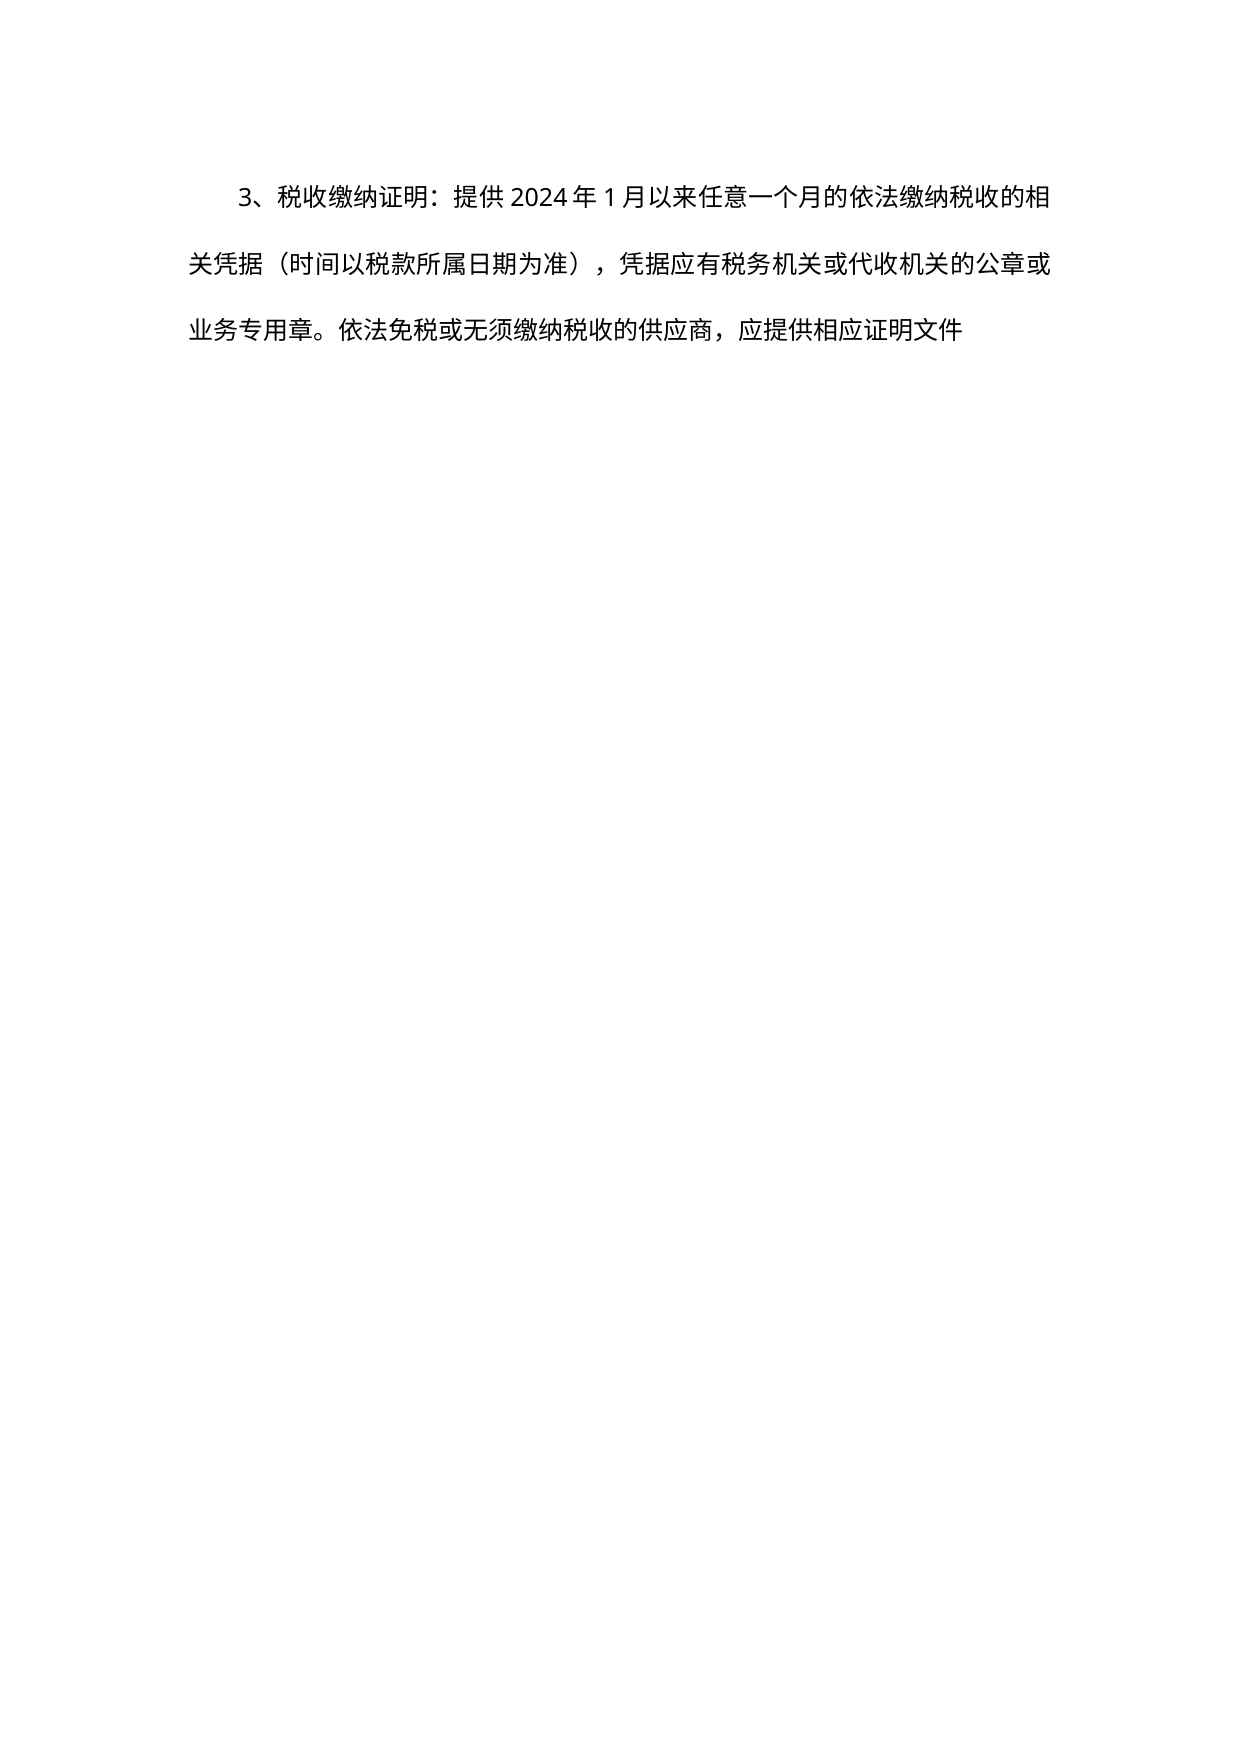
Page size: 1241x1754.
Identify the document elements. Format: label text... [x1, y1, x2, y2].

text 3、税收缴纳证明：提供2024年1月以来任意一个月的依法缴纳税收的相关凭据（时间以税款所属日期为准），凭据应有税务机关或代收机关的公章或业务专用章。依法免税或无须缴纳税收的供应商，应提供相应证明文件 [188, 162, 1052, 362]
